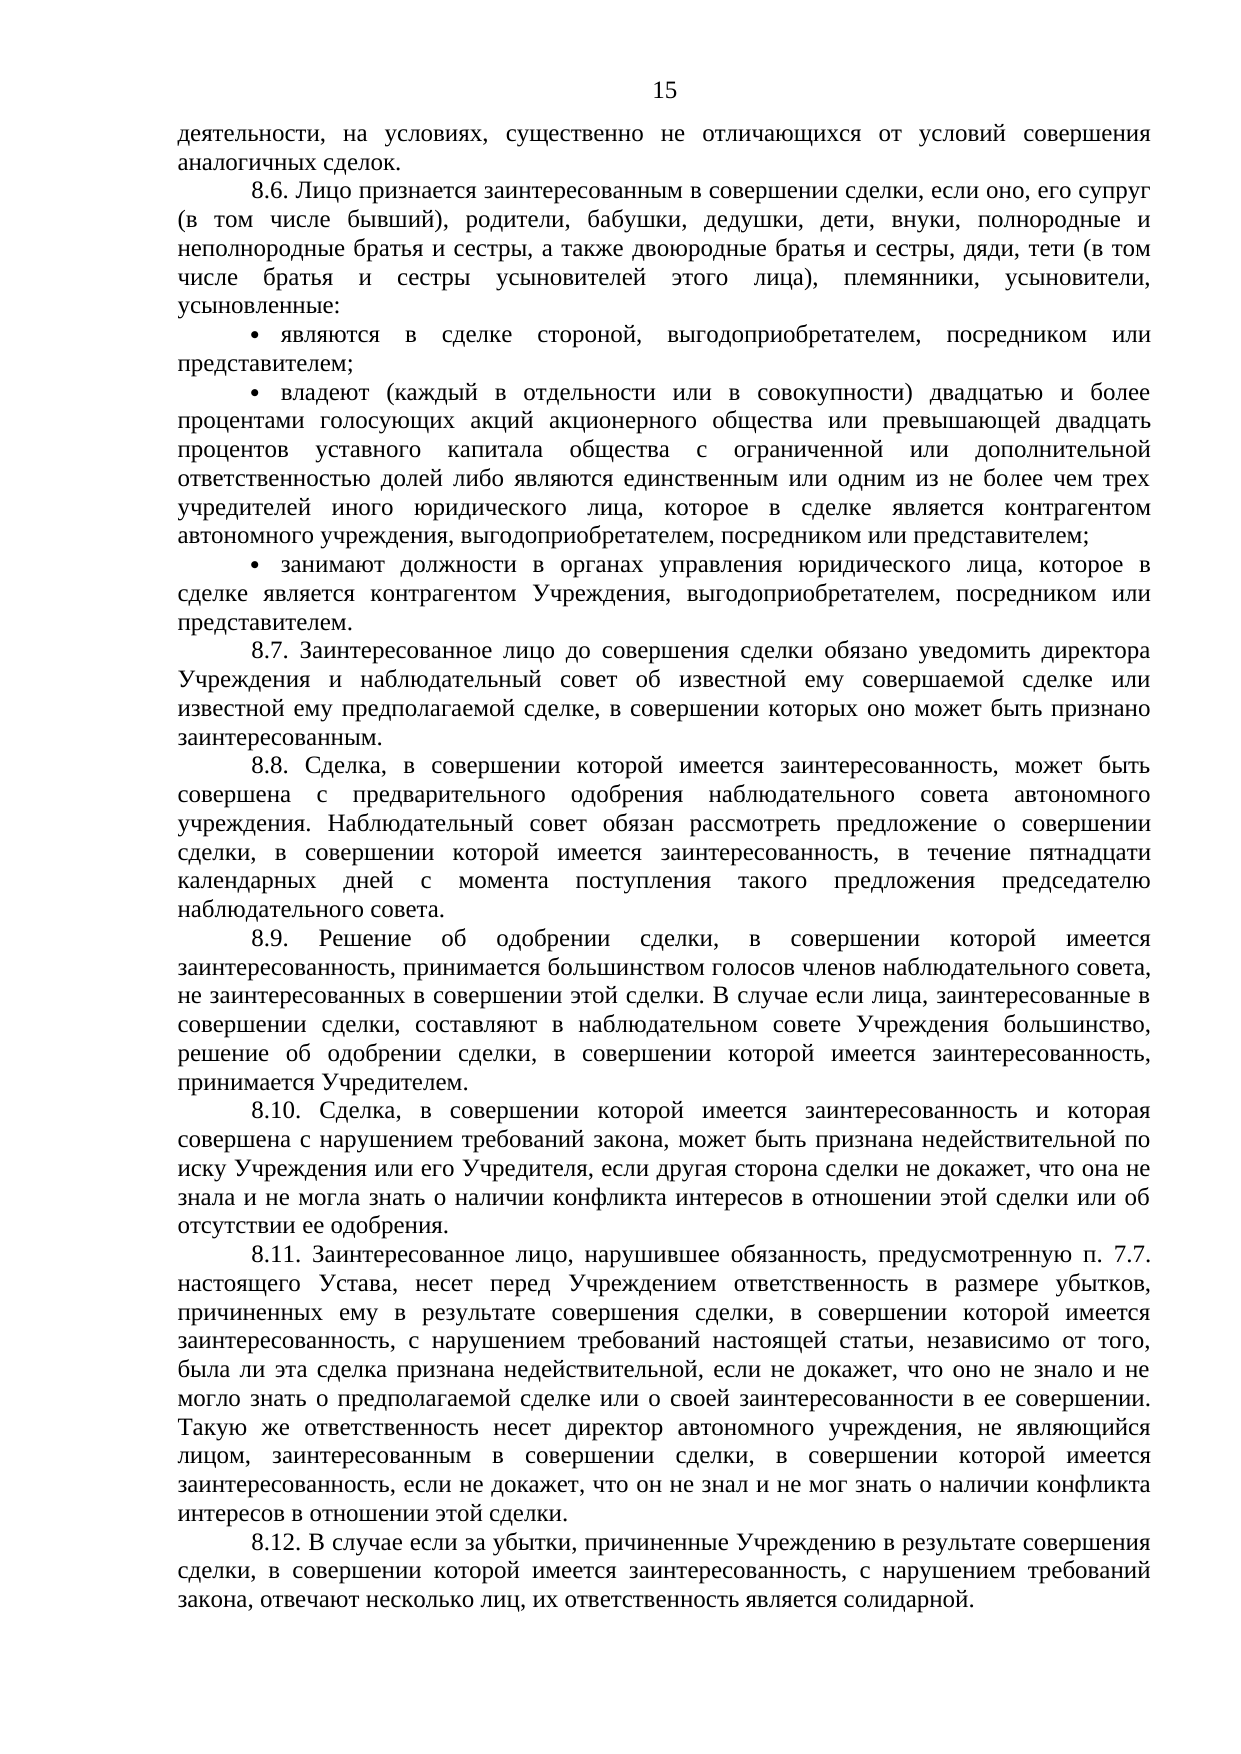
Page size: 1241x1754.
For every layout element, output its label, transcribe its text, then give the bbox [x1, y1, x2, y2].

text 8.12. В случае если за убытки, причиненные Учреждению в результате совершения сделки, в совершении которой имеется заинтересованность, с нарушением требований закона, отвечают несколько лиц, их ответственность является солидарной. [177, 1527, 1152, 1613]
text 8.7. Заинтересованное лицо до совершения сделки обязано уведомить директора Учреждения и наблюдательный совет об известной ему совершаемой сделке или известной ему предполагаемой сделке, в совершении которых оно может быть признано заинтересованным. [177, 636, 1152, 751]
text 8.9. Решение об одобрении сделки, в совершении которой имеется заинтересованность, принимается большинством голосов членов наблюдательного совета, не заинтересованных в совершении этой сделки. В случае если лица, заинтересованные в совершении сделки, составляют в наблюдательном совете Учреждения большинство, решение об одобрении сделки, в совершении которой имеется заинтересованность, принимается Учредителем. [177, 923, 1152, 1096]
text 8.11. Заинтересованное лицо, нарушившее обязанность, предусмотренную п. 7.7. настоящего Устава, несет перед Учреждением ответственность в размере убытков, причиненных ему в результате совершения сделки, в совершении которой имеется заинтересованность, с нарушением требований настоящей статьи, независимо от того, была ли эта сделка признана недействительной, если не докажет, что оно не знало и не могло знать о предполагаемой сделке или о своей заинтересованности в ее совершении. Такую же ответственность несет директор автономного учреждения, не являющийся лицом, заинтересованным в совершении сделки, в совершении которой имеется заинтересованность, если не докажет, что он не знал и не мог знать о наличии конфликта интересов в отношении этой сделки. [177, 1239, 1152, 1527]
text 8.10. Сделка, в совершении которой имеется заинтересованность и которая совершена с нарушением требований закона, может быть признана недействительной по иску Учреждения или его Учредителя, если другая сторона сделки не докажет, что она не знала и не могла знать о наличии конфликта интересов в отношении этой сделки или об отсутствии ее одобрения. [177, 1096, 1152, 1239]
list владеют (каждый в отдельности или в совокупности) двадцатью и более процентами голосующих акций акционерного общества или превышающей двадцать процентов уставного капитала общества с ограниченной или дополнительной ответственностью долей либо являются единственным или одним из не более чем трех учредителей иного юридического лица, которое в сделке является контрагентом автономного учреждения, выгодоприобретателем, посредником или представителем; [177, 377, 1152, 549]
text 8.6. Лицо признается заинтересованным в совершении сделки, если оно, его супруг (в том числе бывший), родители, бабушки, дедушки, дети, внуки, полнородные и неполнородные братья и сестры, а также двоюродные братья и сестры, дяди, тети (в том числе братья и сестры усыновителей этого лица), племянники, усыновители, усыновленные: [177, 176, 1152, 319]
list являются в сделке стороной, выгодоприобретателем, посредником или представителем; [177, 319, 1152, 377]
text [177, 118, 1152, 176]
text 8.8. Сделка, в совершении которой имеется заинтересованность, может быть совершена с предварительного одобрения наблюдательного совета автономного учреждения. Наблюдательный совет обязан рассмотреть предложение о совершении сделки, в совершении которой имеется заинтересованность, в течение пятнадцати календарных дней с момента поступления такого предложения председателю наблюдательного совета. [177, 751, 1152, 923]
list занимают должности в органах управления юридического лица, которое в сделке является контрагентом Учреждения, выгодоприобретателем, посредником или представителем. [177, 549, 1152, 636]
